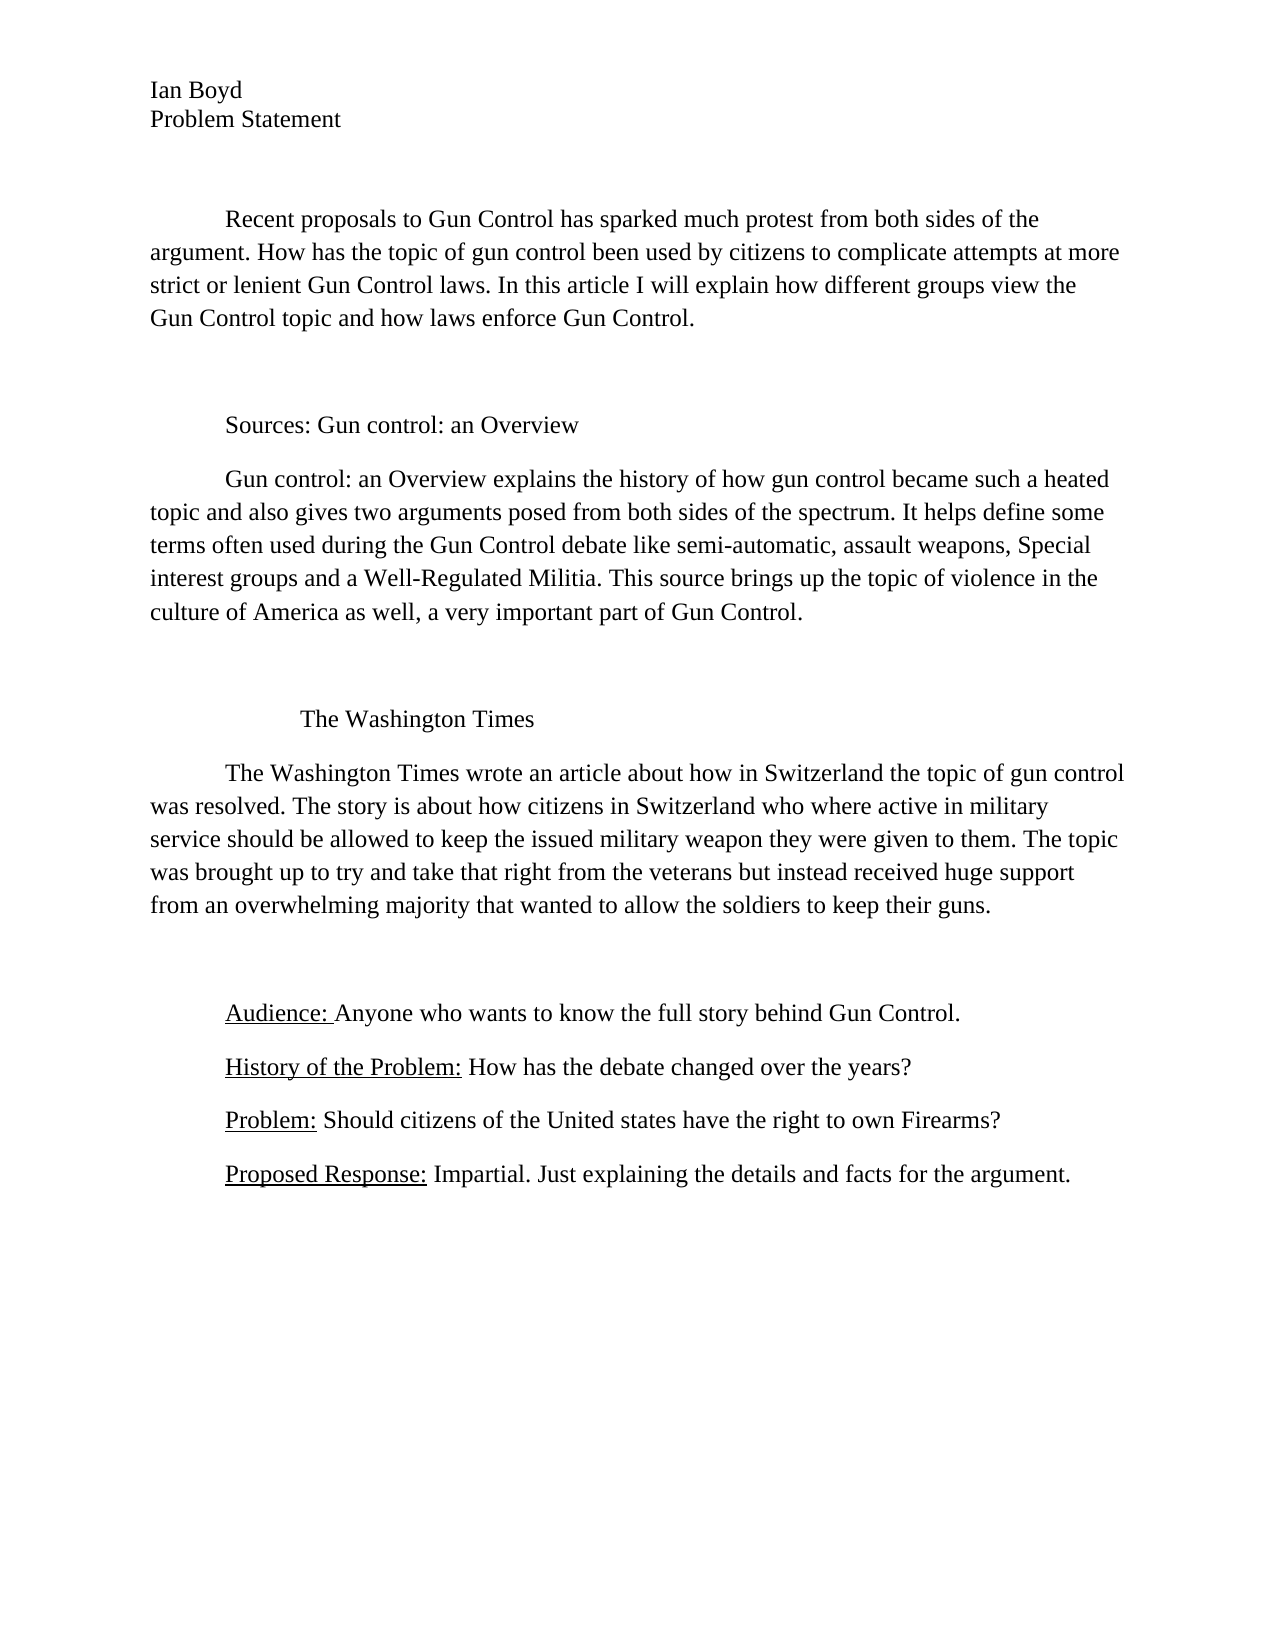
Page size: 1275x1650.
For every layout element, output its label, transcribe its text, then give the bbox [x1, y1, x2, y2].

text Sources: Gun control: an Overview [150, 411, 1125, 439]
text Recent proposals to Gun Control has sparked much protest from both sides of the argument. How has the topic of gun control been used by citizens to complicate attempts at more strict or lenient Gun Control laws. In this article I will explain how different groups view the Gun Control topic and how laws enforce Gun Control. [150, 204, 1125, 332]
text Gun control: an Overview explains the history of how gun control became such a heated topic and also gives two arguments posed from both sides of the spectrum. It helps define some terms often used during the Gun Control debate like semi-automatic, assault weapons, Special interest groups and a Well-Regulated Militia. This source brings up the topic of violence in the culture of America as well, a very important part of Gun Control. [150, 464, 1125, 625]
text Problem: Should citizens of the United states have the right to own Firearms? [150, 1106, 1125, 1134]
text Audience: Anyone who wants to know the full story behind Gun Control. [150, 998, 1125, 1027]
text The Washington Times wrote an article about how in Switzerland the topic of gun control was resolved. The story is about how citizens in Switzerland who where active in military service should be allowed to keep the issued military weapon they were given to them. The topic was brought up to try and take that right from the veterans but instead received huge support from an overwhelming majority that wanted to allow the soldiers to keep their guns. [150, 758, 1125, 919]
text The Washington Times [150, 704, 1125, 733]
text History of the Problem: How has the debate changed over the years? [150, 1052, 1125, 1081]
text Proposed Response: Impartial. Just explaining the details and facts for the argument. [150, 1159, 1125, 1188]
